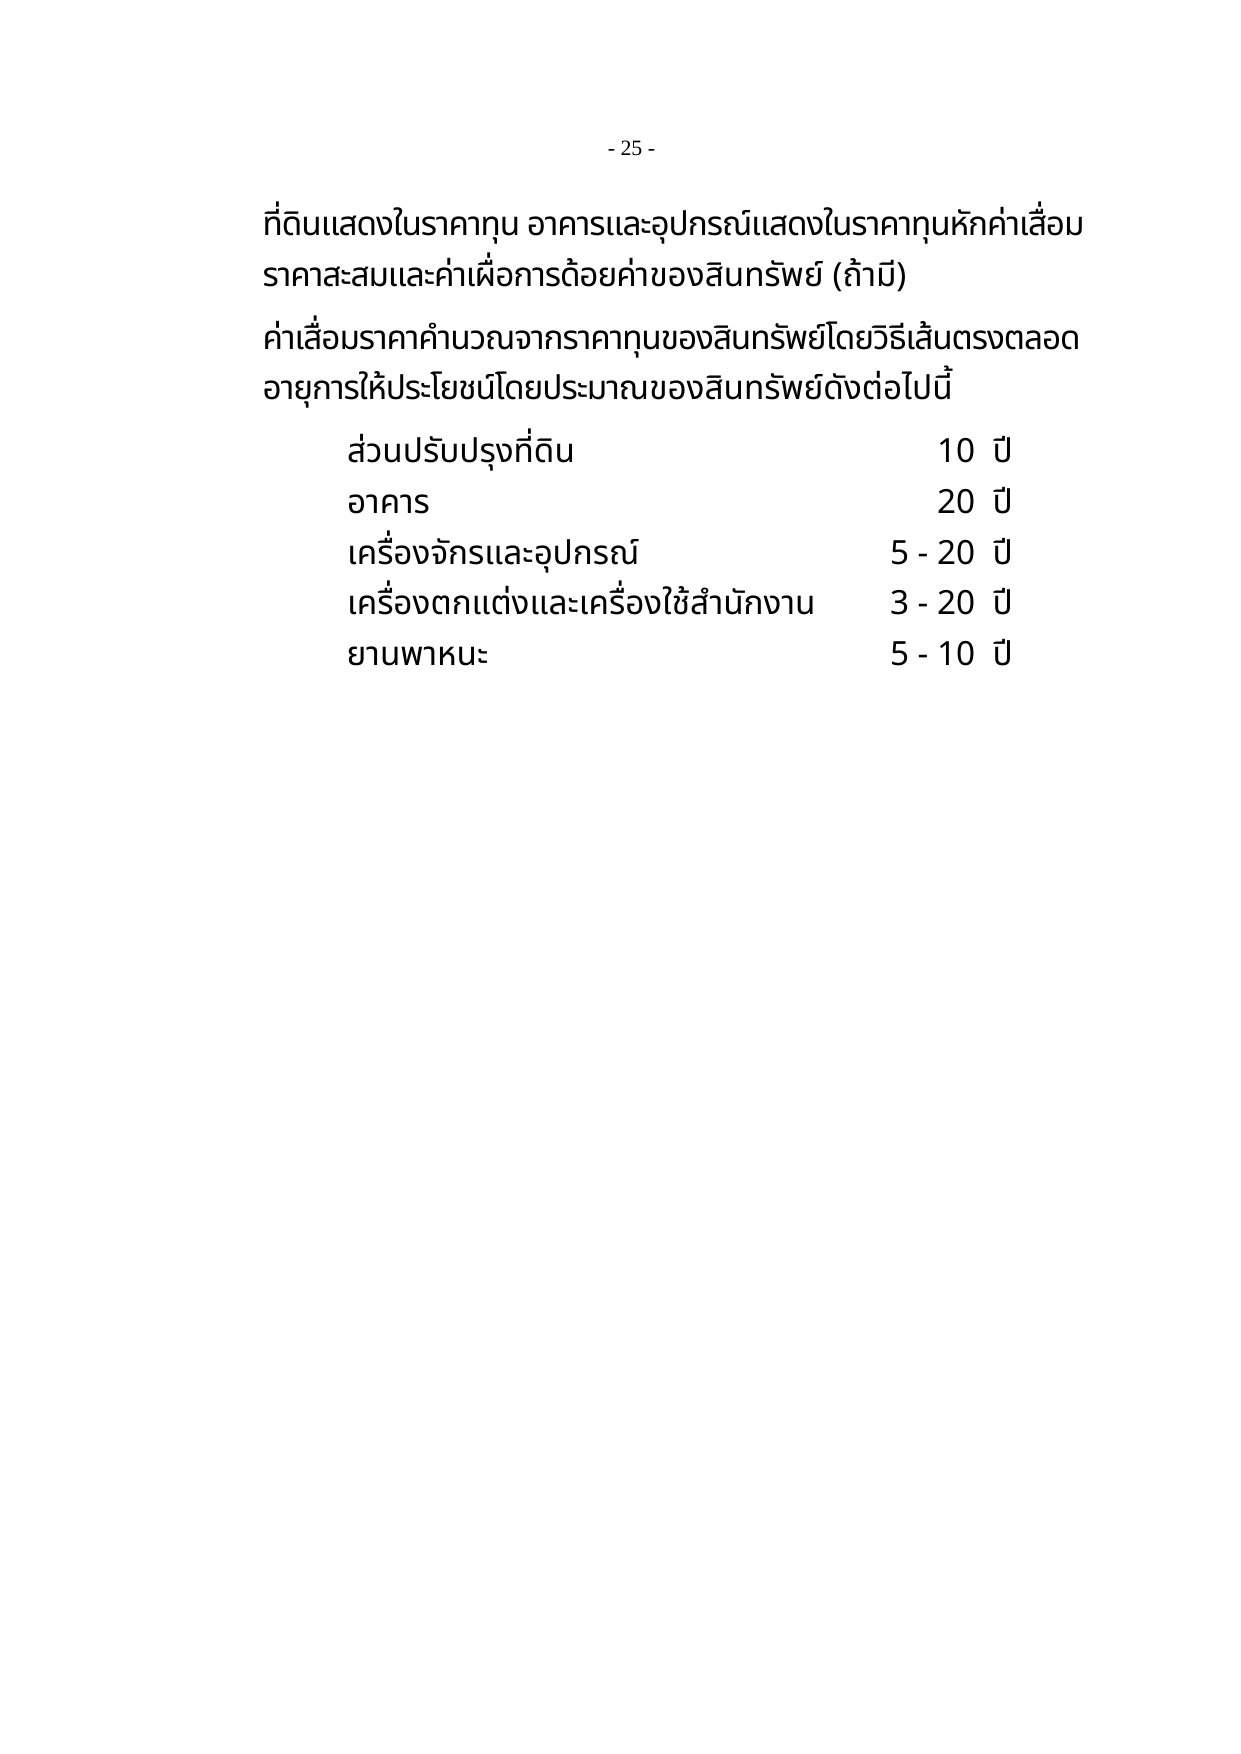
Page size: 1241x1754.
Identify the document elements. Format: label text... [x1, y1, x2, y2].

text เครื่องจักรและอุปกรณ์ 5 - 20 ปี [300, 528, 1113, 579]
text เครื่องตกแต่งและเครื่องใช้สำนักงาน 3 - 20 ปี [300, 579, 1113, 630]
text ยานพาหนะ 5 - 10 ปี [300, 630, 1113, 680]
text ส่วนปรับปรุงที่ดิน 10 ปี [300, 427, 1113, 478]
text ที่ดินแสดงในราคาทุน อาคารและอุปกรณ์แสดงในราคาทุนหักค่าเสื่อมราคาสะสมและค่าเผื่อการด้อยค่าของสินทรัพย์ (ถ้ามี) [262, 200, 1113, 301]
text อาคาร 20 ปี [300, 478, 1113, 528]
text ค่าเสื่อมราคาคำนวณจากราคาทุนของสินทรัพย์โดยวิธีเส้นตรงตลอดอายุการให้ประโยชน์โดยประมาณของสินทรัพย์ดังต่อไปนี้ [262, 314, 1113, 415]
